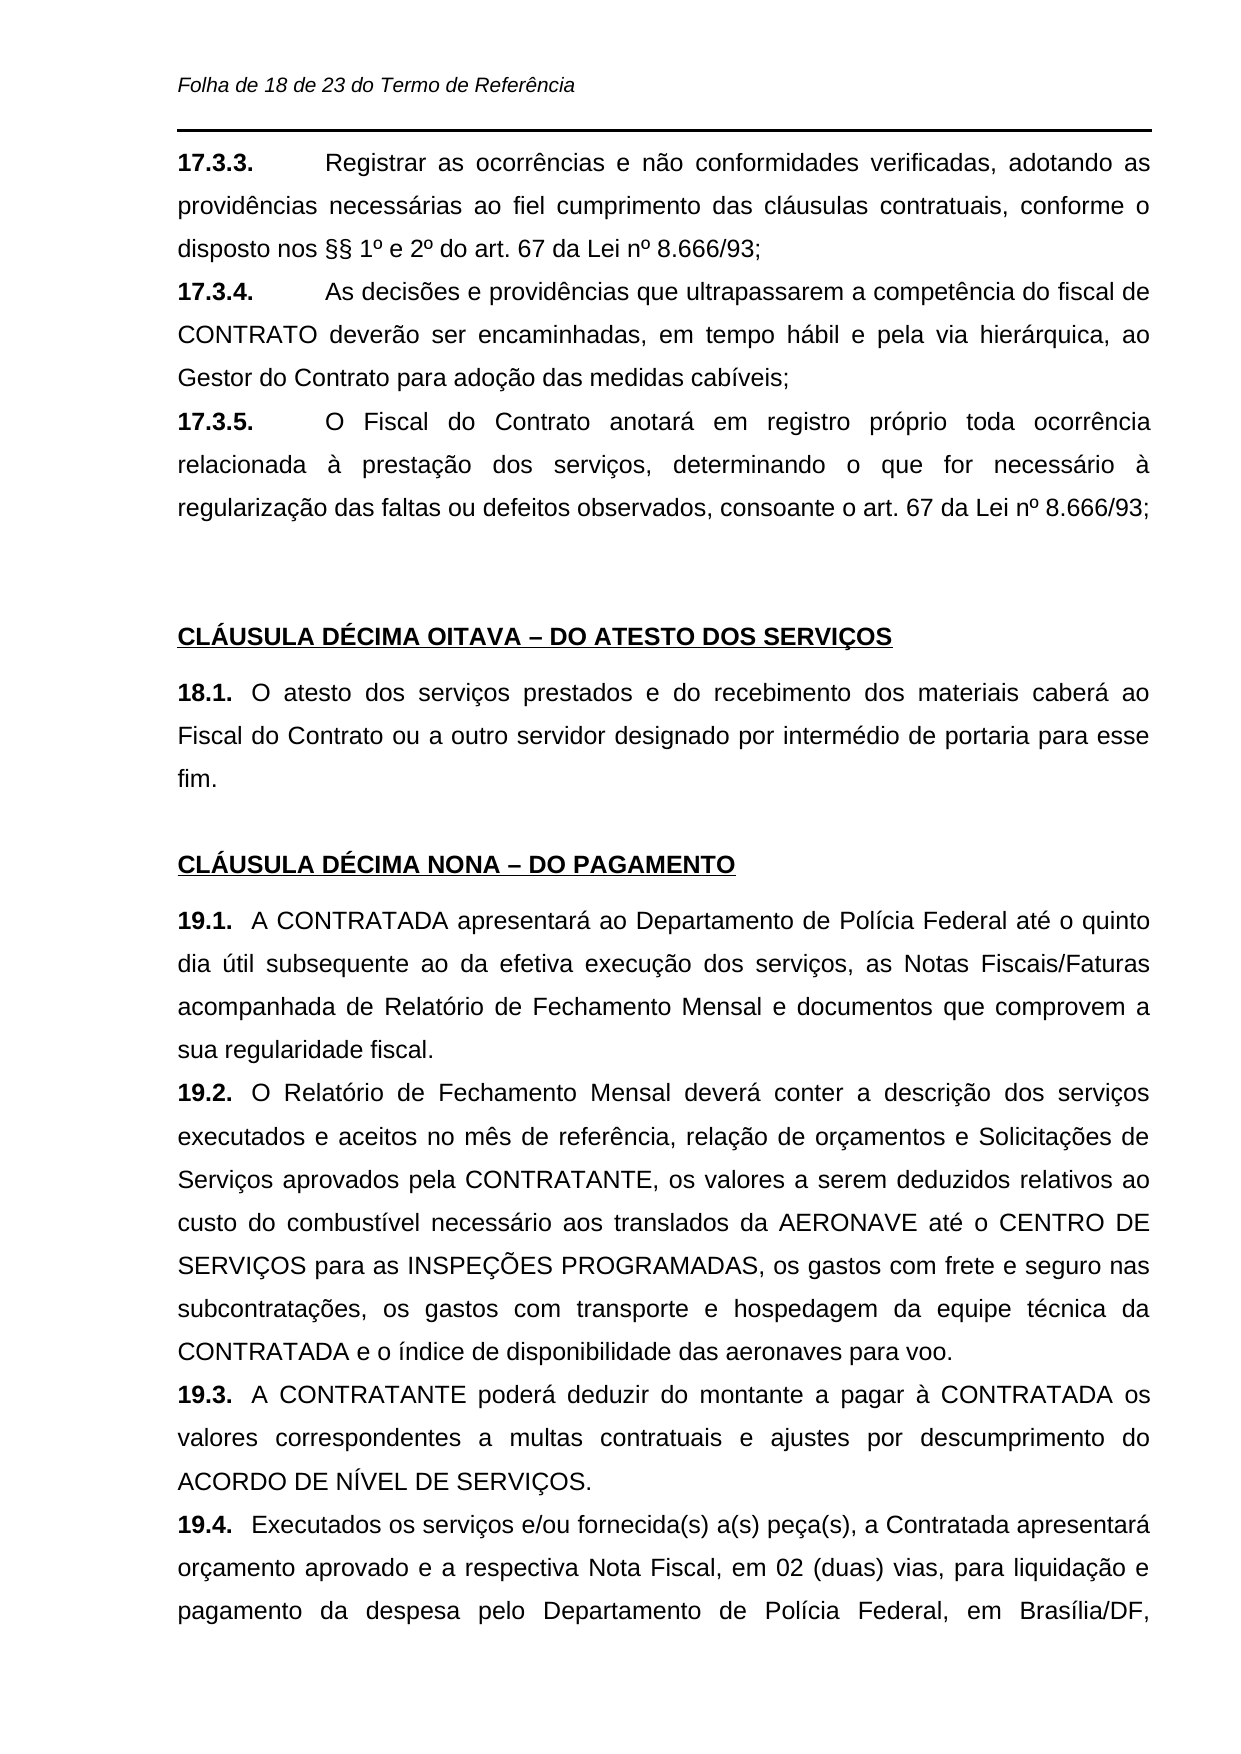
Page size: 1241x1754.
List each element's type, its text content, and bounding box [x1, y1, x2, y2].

list A CONTRATADA apresentará ao Departamento de Polícia Federal até o quinto dia útil subsequente ao da efetiva execução dos serviços, as Notas Fiscais/Faturas acompanhada de Relatório de Fechamento Mensal e documentos que comprovem a sua regularidade fiscal. [177, 906, 1152, 1064]
text CLÁUSULA DÉCIMA OITAVA – DO ATESTO DOS SERVIÇOS [177, 622, 1152, 651]
list O Relatório de Fechamento Mensal deverá conter a descrição dos serviços executados e aceitos no mês de referência, relação de orçamentos e Solicitações de Serviços aprovados pela CONTRATANTE, os valores a serem deduzidos relativos ao custo do combustível necessário aos translados da AERONAVE até o CENTRO DE SERVIÇOS para as INSPEÇÕES PROGRAMADAS, os gastos com frete e seguro nas subcontratações, os gastos com transporte e hospedagem da equipe técnica da CONTRATADA e o índice de disponibilidade das aeronaves para voo. [177, 1078, 1152, 1366]
list O atesto dos serviços prestados e do recebimento dos materiais caberá ao Fiscal do Contrato ou a outro servidor designado por intermédio de portaria para esse fim. [177, 678, 1152, 793]
list As decisões e providências que ultrapassarem a competência do fiscal de CONTRATO deverão ser encaminhadas, em tempo hábil e pela via hierárquica, ao Gestor do Contrato para adoção das medidas cabíveis; [177, 277, 1152, 392]
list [177, 1509, 1152, 1624]
list Registrar as ocorrências e não conformidades verificadas, adotando as providências necessárias ao fiel cumprimento das cláusulas contratuais, conforme o disposto nos §§ 1º e 2º do art. 67 da Lei nº 8.666/93; [177, 148, 1152, 263]
list O Fiscal do Contrato anotará em registro próprio toda ocorrência relacionada à prestação dos serviços, determinando o que for necessário à regularização das faltas ou defeitos observados, consoante o art. 67 da Lei nº 8.666/93; [177, 406, 1152, 521]
subtitle CLÁUSULA DÉCIMA NONA – DO PAGAMENTO [177, 850, 1152, 879]
list A CONTRATANTE poderá deduzir do montante a pagar à CONTRATADA os valores correspondentes a multas contratuais e ajustes por descumprimento do ACORDO DE NÍVEL DE SERVIÇOS. [177, 1380, 1152, 1495]
